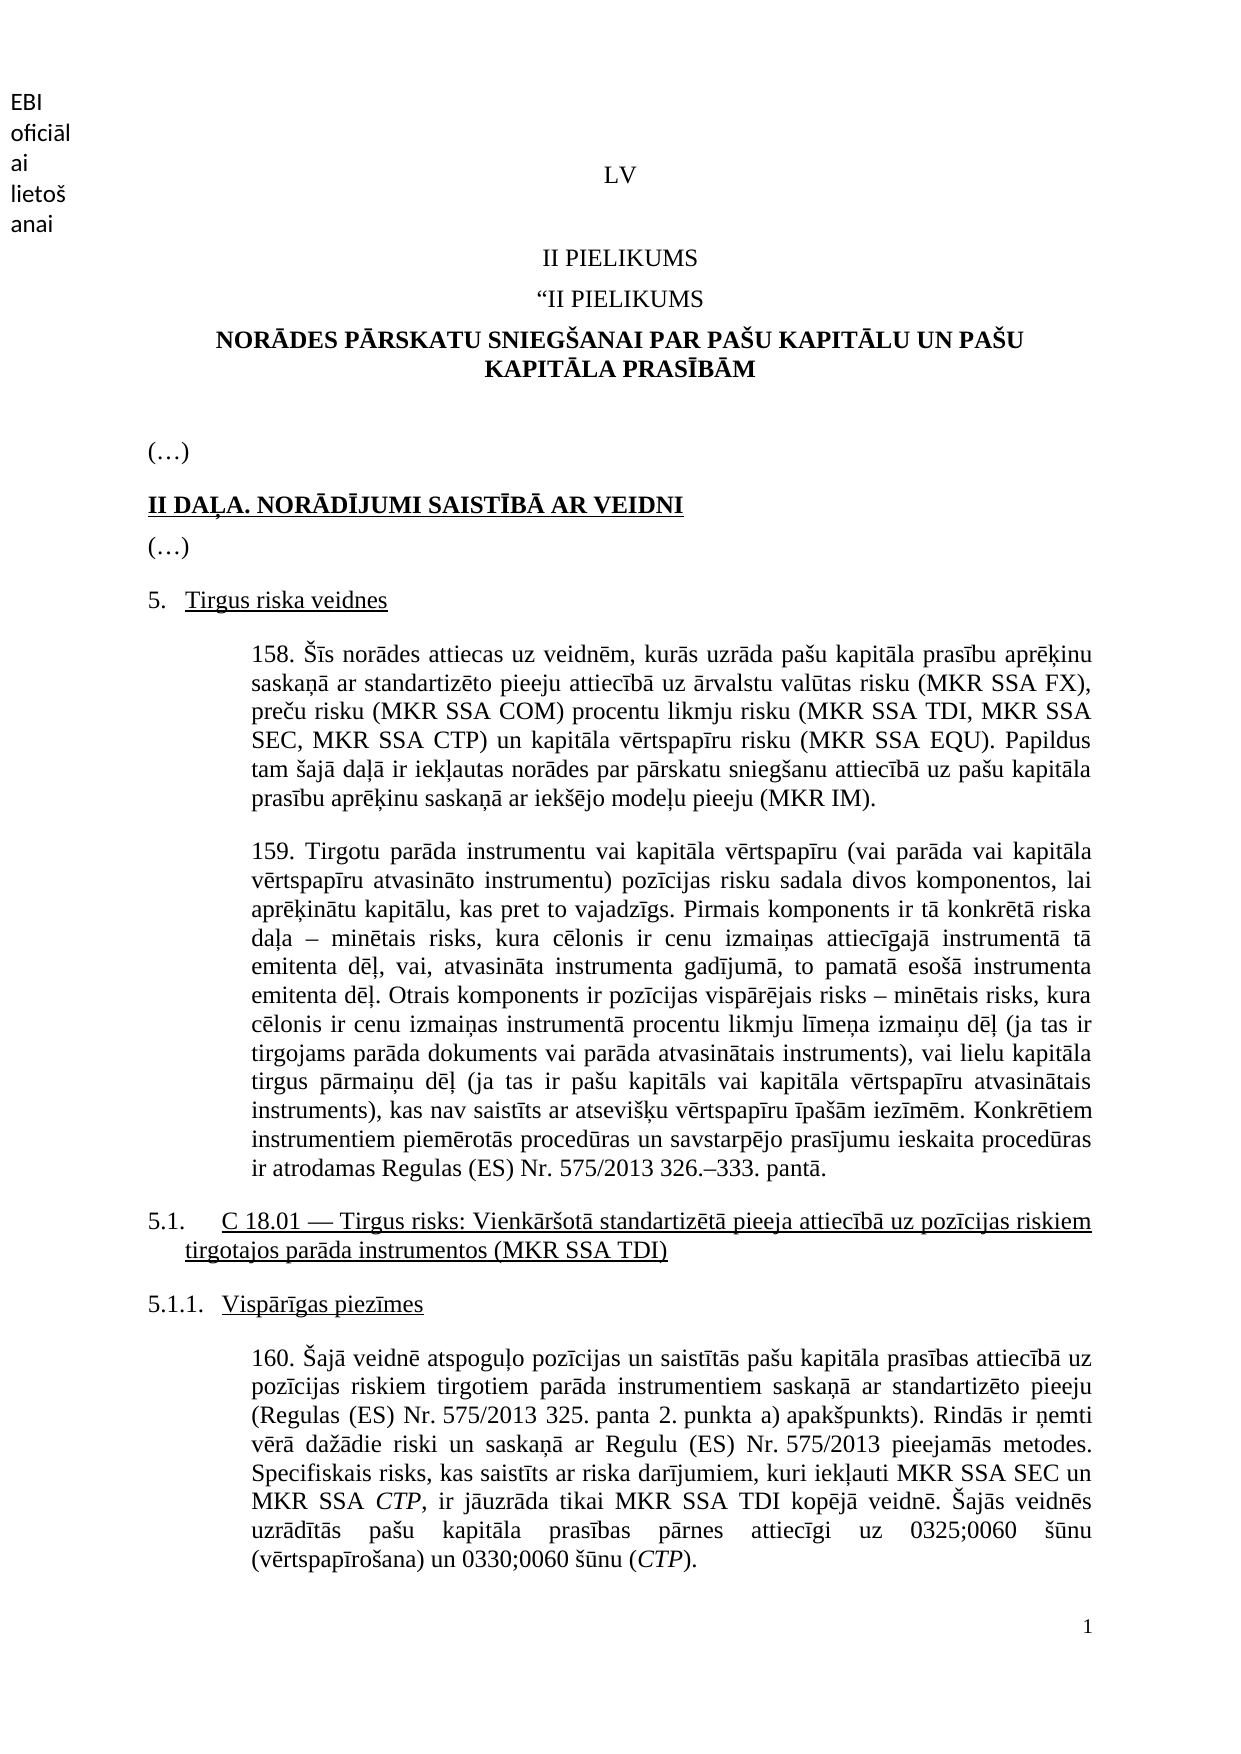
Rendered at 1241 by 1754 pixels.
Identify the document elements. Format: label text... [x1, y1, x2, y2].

text II PIELIKUMS [148, 243, 1093, 271]
text NORĀDES PĀRSKATU SNIEGŠANAI PAR PAŠU KAPITĀLU UN PAŠU KAPITĀLA PRASĪBĀM [148, 325, 1093, 383]
list 5.1.1. Vispārīgas piezīmes [148, 1289, 1093, 1318]
text (…) [148, 436, 1093, 465]
text “II PIELIKUMS [148, 284, 1093, 313]
subtitle II DAĻA. NORĀDĪJUMI SAISTĪBĀ AR VEIDNI [148, 490, 1093, 519]
text LV [148, 160, 1093, 189]
list 5.1. C 18.01 — Tirgus risks: Vienkāršotā standartizētā pieeja attiecībā uz pozīcijas riskiem tirgotajos parāda instrumentos (MKR SSA TDI) [148, 1206, 1093, 1264]
list 5. Tirgus riska veidnes [148, 585, 1093, 614]
text (…) [148, 531, 1093, 560]
